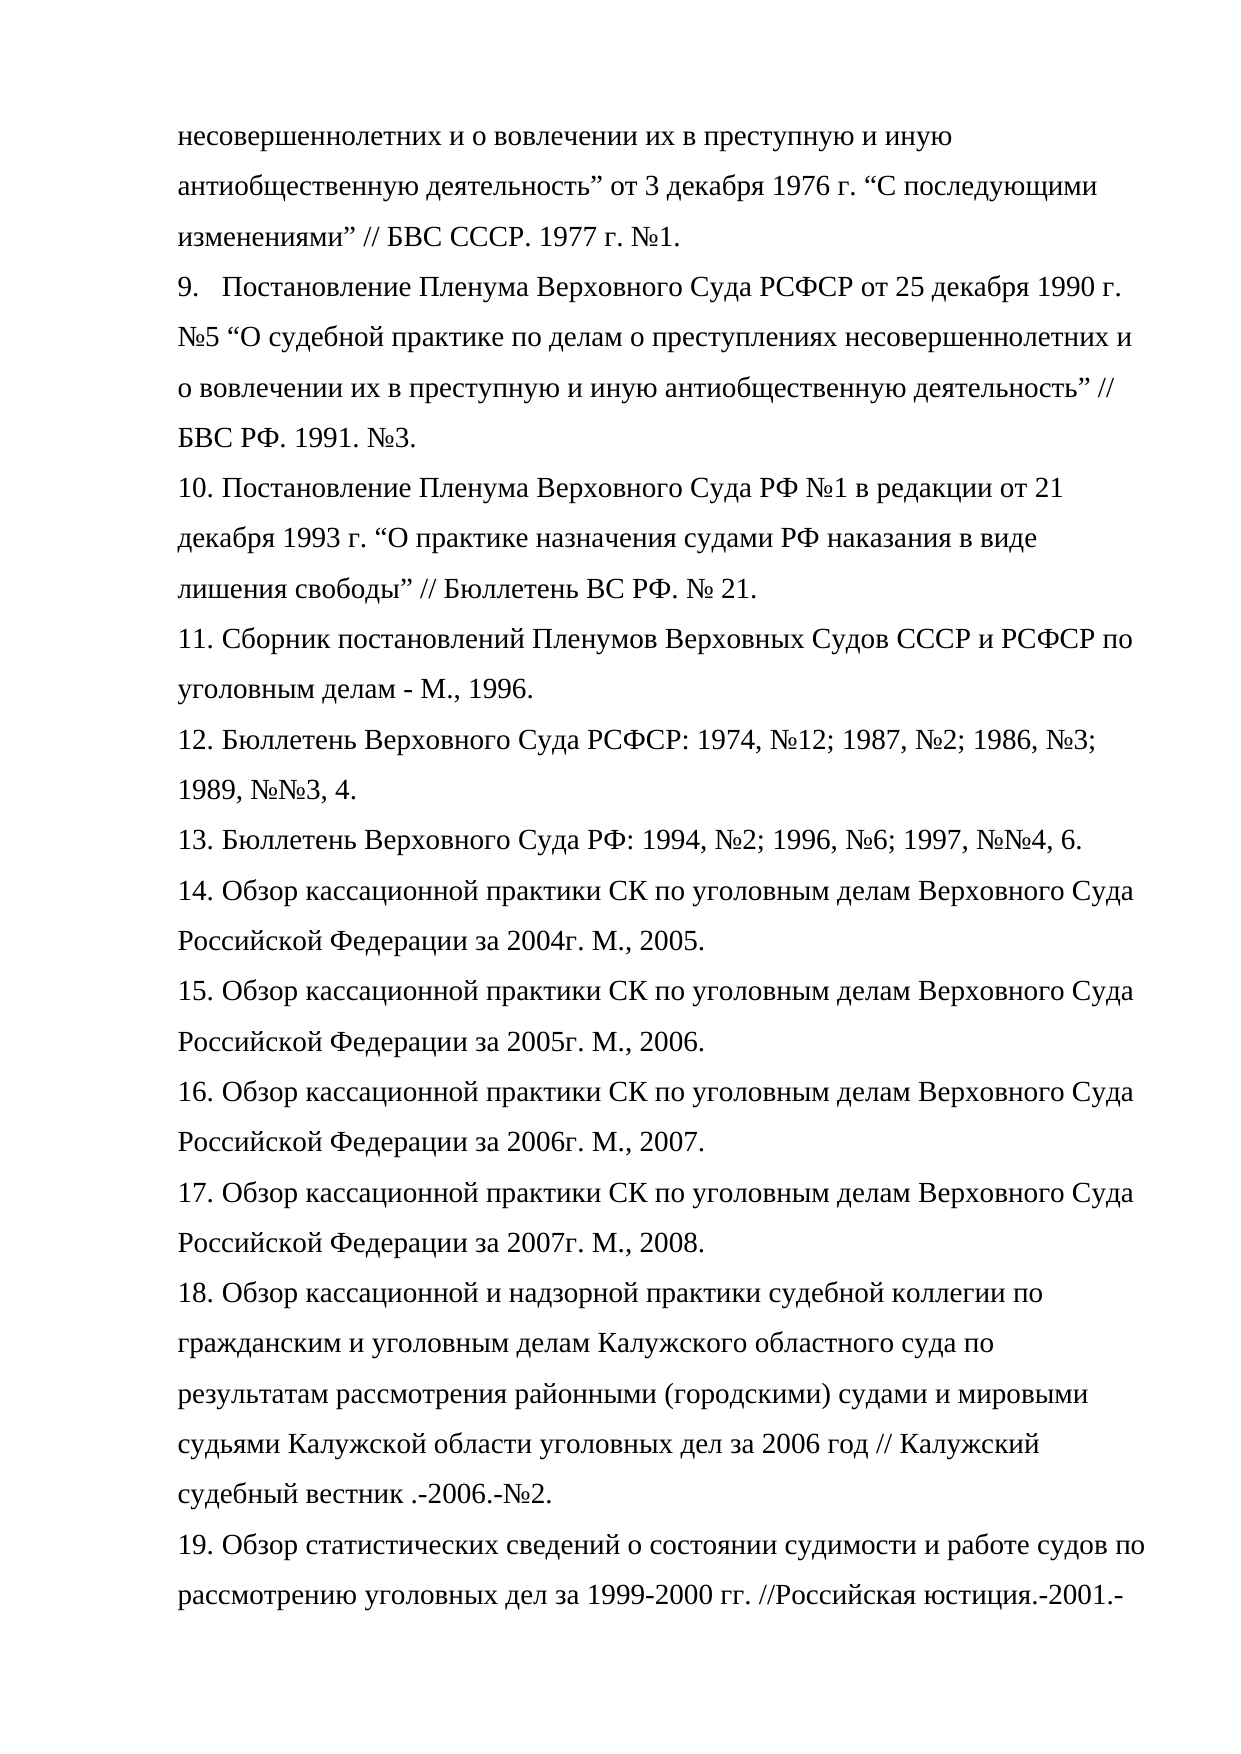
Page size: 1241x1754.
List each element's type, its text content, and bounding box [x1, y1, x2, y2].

list Обзор кассационной и надзорной практики судебной коллегии по гражданским и уголовным делам Калужского областного суда по результатам рассмотрения районными (городскими) судами и мировыми судьями Калужской области уголовных дел за 2006 год // Калужский судебный вестник .-2006.-№2. [177, 1275, 1152, 1510]
list Бюллетень Верховного Суда РФ: 1994, №2; 1996, №6; 1997, №№4, 6. [177, 822, 1152, 856]
list Бюллетень Верховного Суда РСФСР: 1974, №12; 1987, №2; 1986, №3; 1989, №№3, 4. [177, 722, 1152, 806]
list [177, 118, 1152, 252]
list Постановление Пленума Верховного Суда РФ №1 в редакции от 21 декабря . “О практике назначения судами РФ наказания в виде лишения свободы” // Бюллетень ВС РФ. № 21. [177, 470, 1152, 604]
list Постановление Пленума Верховного Суда РСФСР от 25 декабря 1990 г. №5 “О судебной практике по делам о преступлениях несовершеннолетних и о вовлечении их в преступную и иную антиобщественную деятельность” // БВС РФ. 1991. №3. [177, 269, 1152, 453]
list Обзор кассационной практики СК по уголовным делам Верховного Суда Российской Федерации за 2004г. М., 2005. [177, 873, 1152, 957]
list Обзор кассационной практики СК по уголовным делам Верховного Суда Российской Федерации за 2007г. М., 2008. [177, 1175, 1152, 1258]
list Обзор кассационной практики СК по уголовным делам Верховного Суда Российской Федерации за 2005г. М., 2006. [177, 973, 1152, 1057]
list Сборник постановлений Пленумов Верховных Судов СССР и РСФСР по уголовным делам - М., 1996. [177, 621, 1152, 705]
list Обзор кассационной практики СК по уголовным делам Верховного Суда Российской Федерации за 2006г. М., 2007. [177, 1074, 1152, 1158]
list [177, 1527, 1152, 1611]
